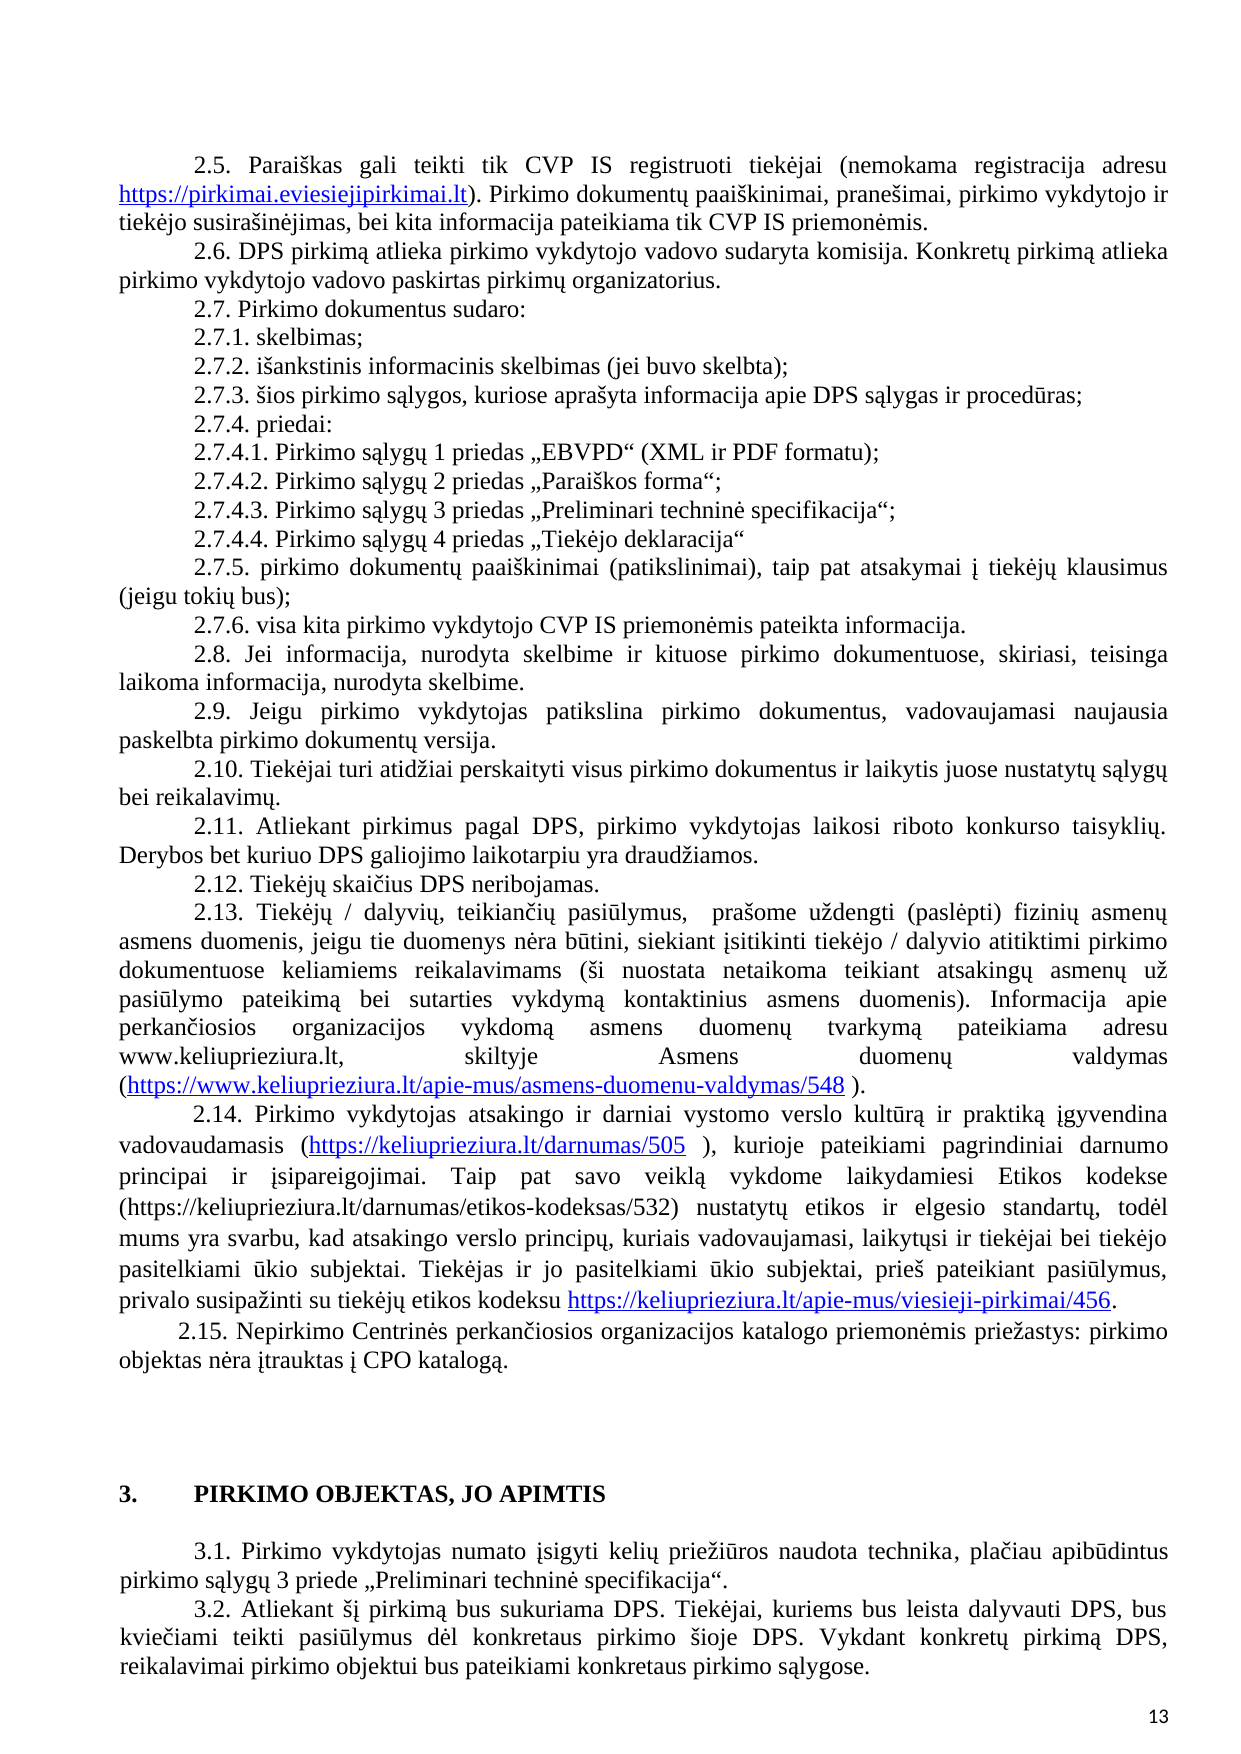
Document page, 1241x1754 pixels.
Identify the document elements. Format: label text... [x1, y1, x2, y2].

list 2.15. Nepirkimo Centrinės perkančiosios organizacijos katalogo priemonėmis priežastys: pirkimo objektas nėra įtrauktas į CPO katalogą. [119, 1316, 1169, 1373]
text 2.11. Atliekant pirkimus pagal DPS, pirkimo vykdytojas laikosi riboto konkurso taisyklių. Derybos bet kuriuo DPS galiojimo laikotarpiu yra draudžiamos. [119, 811, 1169, 869]
text 2.10. Tiekėjai turi atidžiai perskaityti visus pirkimo dokumentus ir laikytis juose nustatytų sąlygų bei reikalavimų. [119, 754, 1169, 811]
text 2.7.5. pirkimo dokumentų paaiškinimai (patikslinimai), taip pat atsakymai į tiekėjų klausimus (jeigu tokių bus); [119, 552, 1169, 610]
text 2.7.4.3. Pirkimo sąlygų 3 priedas „Preliminari techninė specifikacija“; [119, 495, 1169, 524]
text 2.7.6. visa kita pirkimo vykdytojo CVP IS priemonėmis pateikta informacija. [119, 610, 1169, 639]
text 3.2. Atliekant šį pirkimą bus sukuriama DPS. Tiekėjai, kuriems bus leista dalyvauti DPS, bus kviečiami teikti pasiūlymus dėl konkretaus pirkimo šioje DPS. Vykdant konkretų pirkimą DPS, reikalavimai pirkimo objektui bus pateikiami konkretaus pirkimo sąlygose. [119, 1594, 1169, 1680]
text 2.7.4.1. Pirkimo sąlygų 1 priedas „EBVPD“ (XML ir PDF formatu); [119, 437, 1169, 466]
text 2.7.4.4. Pirkimo sąlygų 4 priedas „Tiekėjo deklaracija“ [119, 524, 1169, 552]
text 2.7.4. priedai: [119, 409, 1169, 437]
text 2.7.2. išankstinis informacinis skelbimas (jei buvo skelbta); [119, 351, 1169, 380]
subtitle 3. PIRKIMO OBJEKTAS, JO APIMTIS [119, 1479, 1169, 1507]
text 2.12. Tiekėjų skaičius DPS neribojamas. [119, 869, 1169, 897]
text 2.13. Tiekėjų / dalyvių, teikiančių pasiūlymus, prašome uždengti (paslėpti) fizinių asmenų asmens duomenis, jeigu tie duomenys nėra būtini, siekiant įsitikinti tiekėjo / dalyvio atitiktimi pirkimo dokumentuose keliamiems reikalavimams (ši nuostata netaikoma teikiant atsakingų asmenų už pasiūlymo pateikimą bei sutarties vykdymą kontaktinius asmens duomenis). Informacija apie perkančiosios organizacijos vykdomą asmens duomenų tvarkymą pateikiama adresu www.keliuprieziura.lt, skiltyje Asmens duomenų valdymas (https://www.keliuprieziura.lt/apie-mus/asmens-duomenu-valdymas/548 ). [119, 897, 1169, 1099]
text 2.7. Pirkimo dokumentus sudaro: [119, 294, 1169, 322]
text 2.7.3. šios pirkimo sąlygos, kuriose aprašyta informacija apie DPS sąlygas ir procedūras; [119, 380, 1169, 409]
text 2.7.4.2. Pirkimo sąlygų 2 priedas „Paraiškos forma“; [119, 466, 1169, 495]
text 2.9. Jeigu pirkimo vykdytojas patikslina pirkimo dokumentus, vadovaujamasi naujausia paskelbta pirkimo dokumentų versija. [119, 696, 1169, 754]
text 2.8. Jei informacija, nurodyta skelbime ir kituose pirkimo dokumentuose, skiriasi, teisinga laikoma informacija, nurodyta skelbime. [119, 639, 1169, 696]
text 2.7.1. skelbimas; [119, 322, 1169, 351]
text 2.6. DPS pirkimą atlieka pirkimo vykdytojo vadovo sudaryta komisija. Konkretų pirkimą atlieka pirkimo vykdytojo vadovo paskirtas pirkimų organizatorius. [119, 236, 1169, 294]
text 3.1. Pirkimo vykdytojas numato įsigyti kelių priežiūros naudota technika, plačiau apibūdintus pirkimo sąlygų 3 priede „Preliminari techninė specifikacija“. [119, 1536, 1169, 1594]
text 2.5. Paraiškas gali teikti tik CVP IS registruoti tiekėjai (nemokama registracija adresu https://pirkimai.eviesiejipirkimai.lt). Pirkimo dokumentų paaiškinimai, pranešimai, pirkimo vykdytojo ir tiekėjo susirašinėjimas, bei kita informacija pateikiama tik CVP IS priemonėmis. [119, 150, 1169, 236]
text 2.14. Pirkimo vykdytojas atsakingo ir darniai vystomo verslo kultūrą ir praktiką įgyvendina vadovaudamasis (https://keliuprieziura.lt/darnumas/505 ), kurioje pateikiami pagrindiniai darnumo principai ir įsipareigojimai. Taip pat savo veiklą vykdome laikydamiesi Etikos kodekse (https://keliuprieziura.lt/darnumas/etikos-kodeksas/532) nustatytų etikos ir elgesio standartų, todėl mums yra svarbu, kad atsakingo verslo principų, kuriais vadovaujamasi, laikytųsi ir tiekėjai bei tiekėjo pasitelkiami ūkio subjektai. Tiekėjas ir jo pasitelkiami ūkio subjektai, prieš pateikiant pasiūlymus, privalo susipažinti su tiekėjų etikos kodeksu https://keliuprieziura.lt/apie-mus/viesieji-pirkimai/456. [119, 1099, 1169, 1314]
